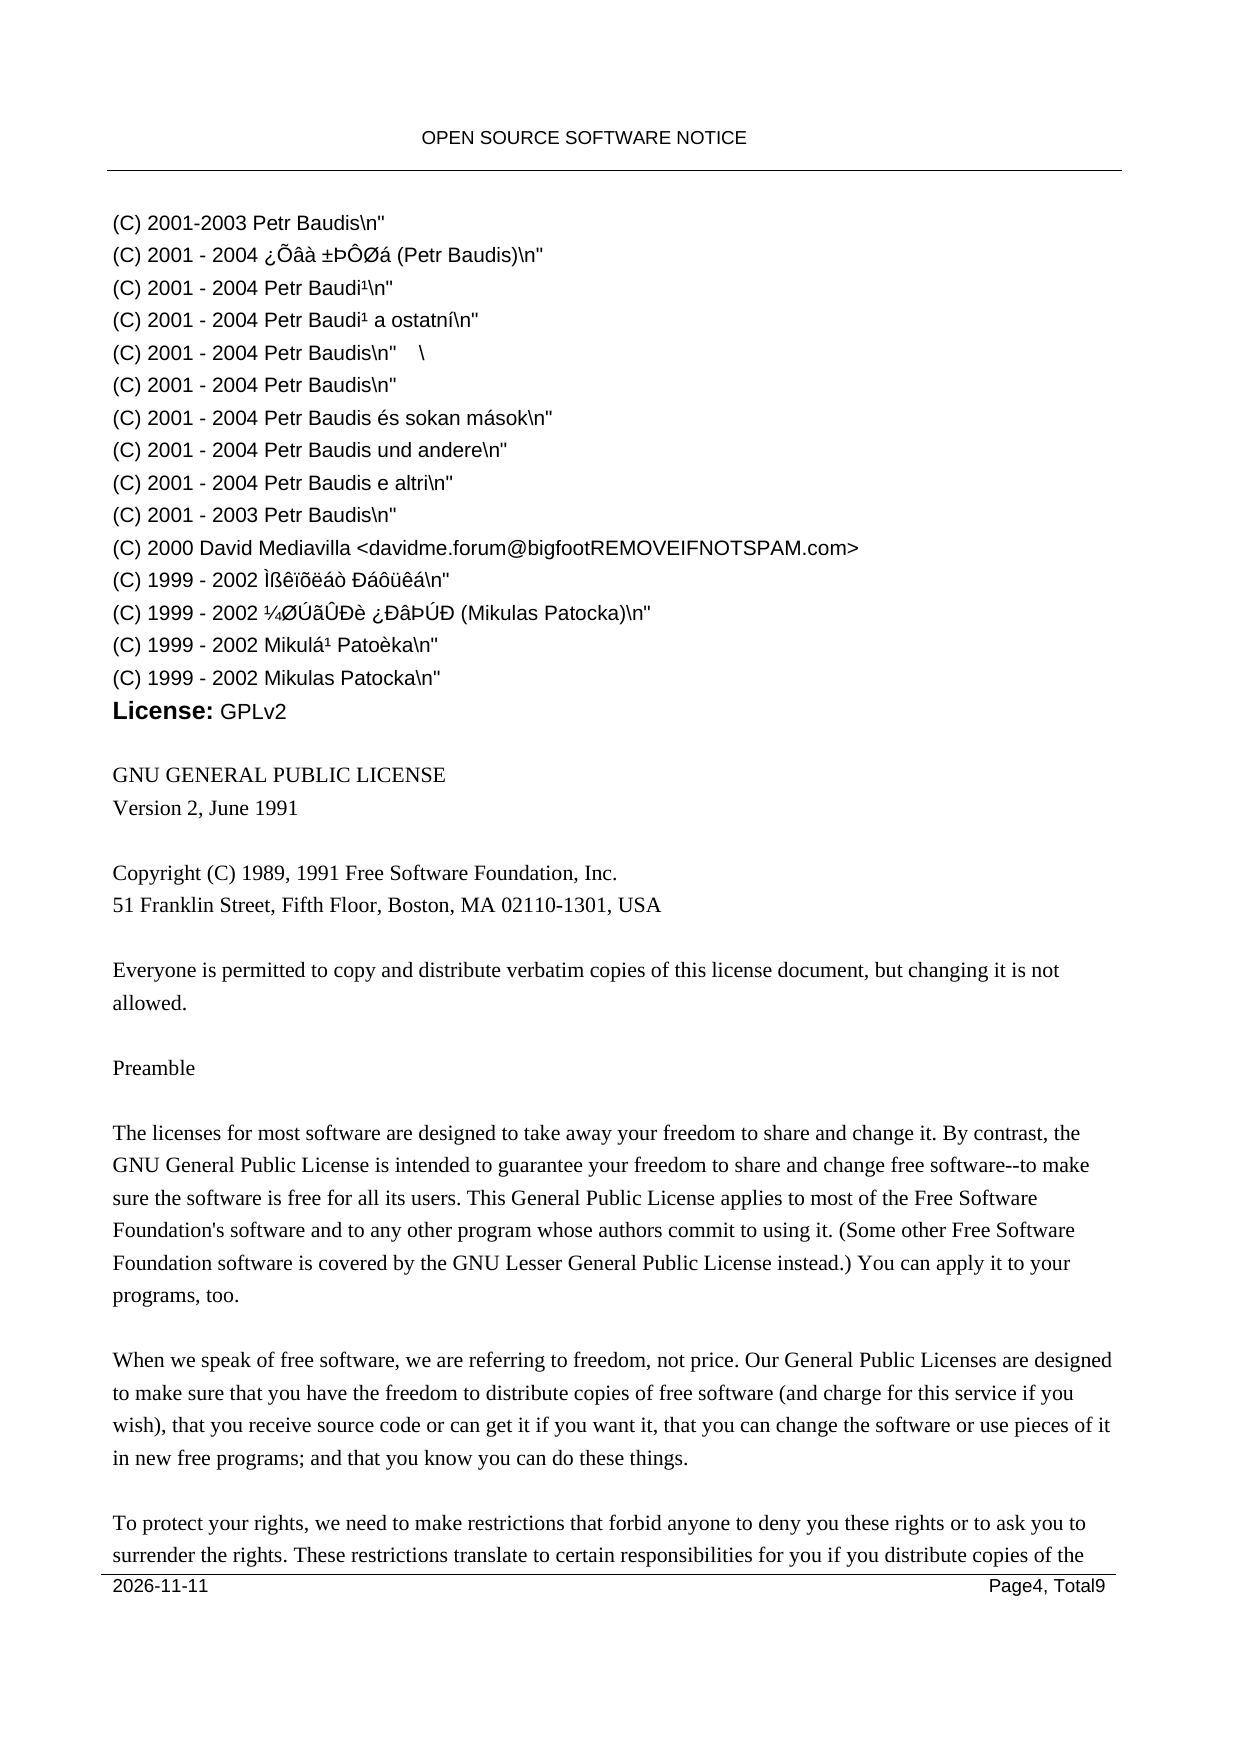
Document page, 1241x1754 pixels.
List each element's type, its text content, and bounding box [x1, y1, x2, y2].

text (C) 2001 - 2004 Petr Baudis und andere\n" [112, 434, 1128, 466]
text (C) 2001 - 2004 Petr Baudis és sokan mások\n" [112, 401, 1128, 434]
text (C) 2001 - 2004 Petr Baudis\n" [112, 369, 1128, 401]
text (C) 2001 - 2004 ¿Õâà ±ÞÔØá (Petr Baudis)\n" [112, 239, 1128, 271]
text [112, 694, 1128, 1571]
text (C) 2001-2003 Petr Baudis\n" [112, 206, 1128, 239]
text (C) 1999 - 2002 Mikulas Patocka\n" [112, 661, 1128, 694]
text (C) 2001 - 2004 Petr Baudis\n" \ [112, 336, 1128, 369]
text (C) 2001 - 2004 Petr Baudis e altri\n" [112, 466, 1128, 499]
text (C) 1999 - 2002 ¼ØÚãÛÐè ¿ÐâÞÚÐ (Mikulas Patocka)\n" [112, 596, 1128, 629]
text (C) 2001 - 2004 Petr Baudi¹\n" [112, 271, 1128, 304]
text (C) 1999 - 2002 Mikulá¹ Patoèka\n" [112, 629, 1128, 661]
text (C) 2001 - 2003 Petr Baudis\n" [112, 499, 1128, 531]
text (C) 2000 David Mediavilla <davidme.forum@bigfootREMOVEIFNOTSPAM.com> [112, 531, 1128, 564]
text (C) 1999 - 2002 Ìßêïõëáò Ðáôüêá\n" [112, 564, 1128, 596]
text (C) 2001 - 2004 Petr Baudi¹ a ostatní\n" [112, 304, 1128, 336]
